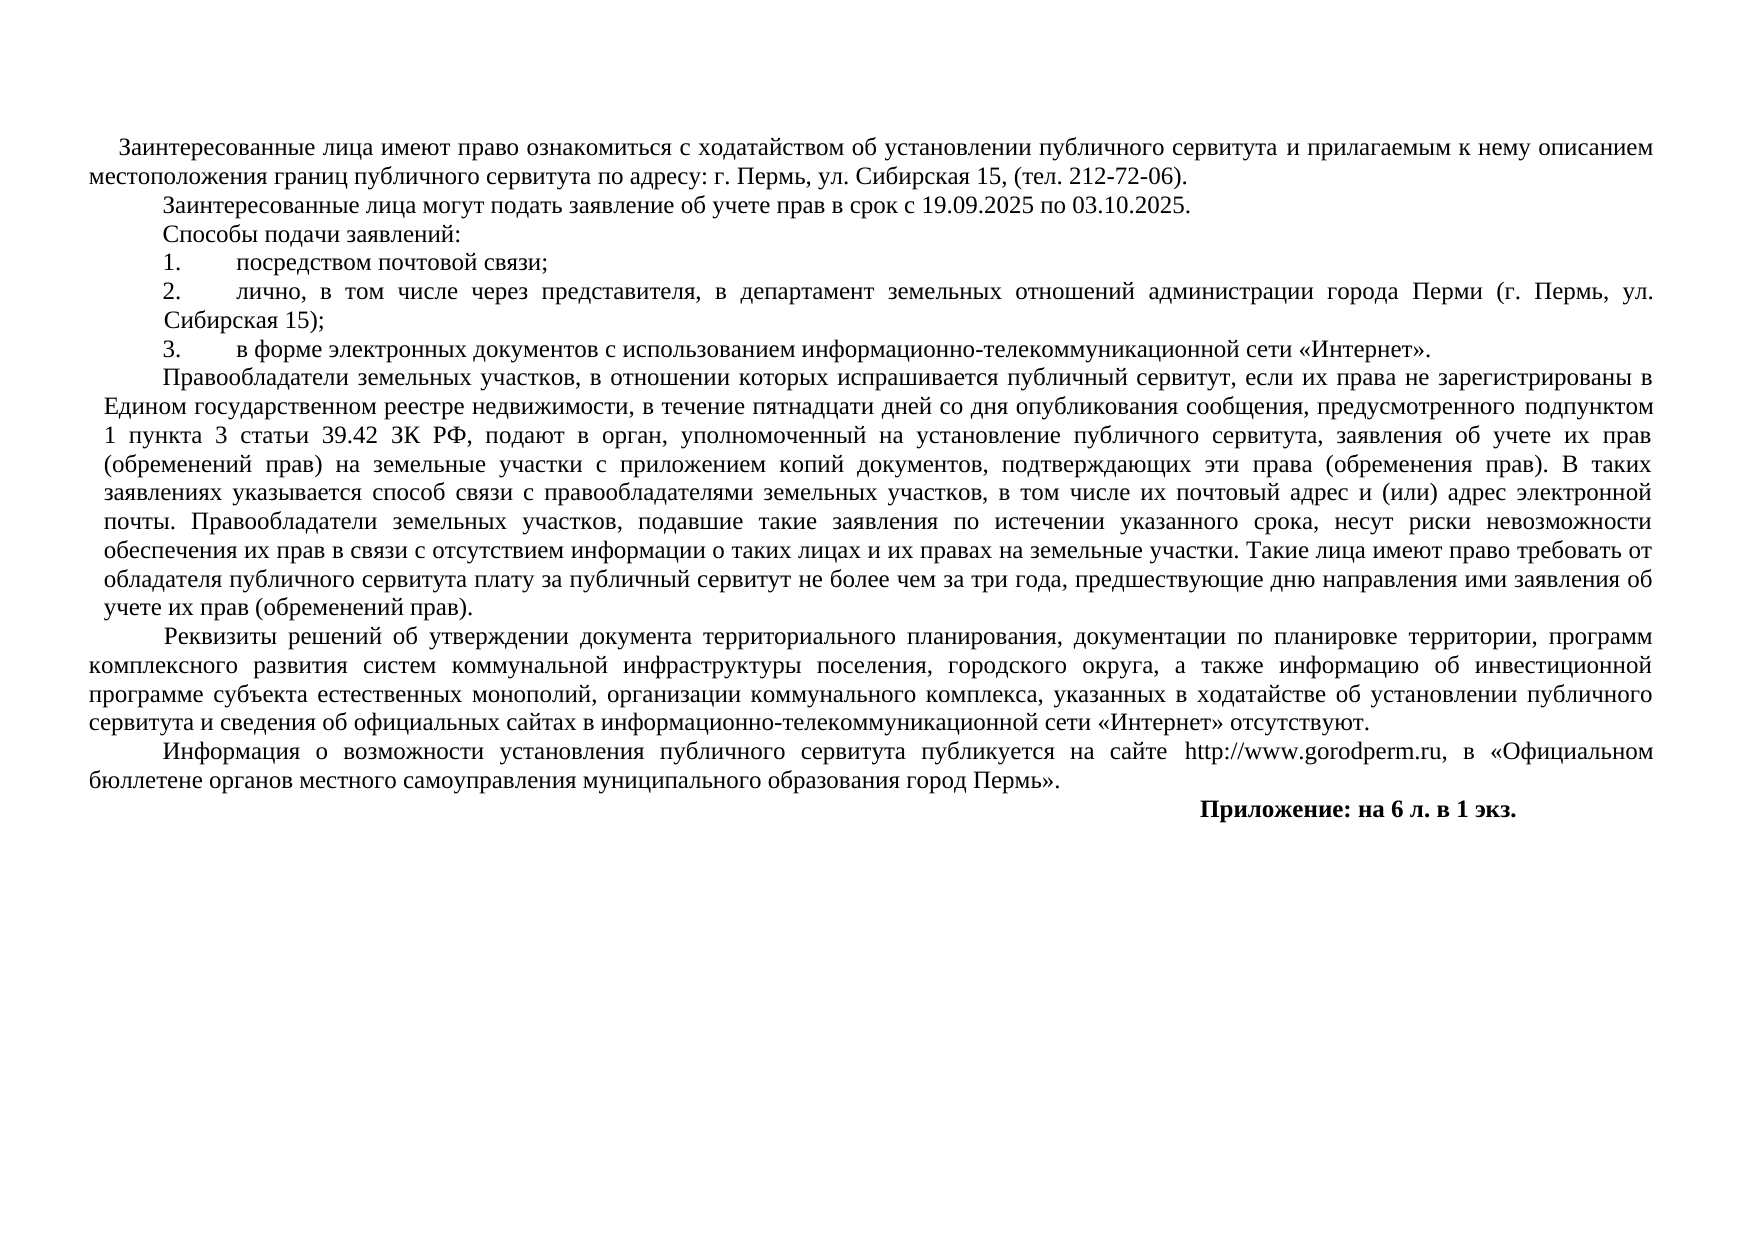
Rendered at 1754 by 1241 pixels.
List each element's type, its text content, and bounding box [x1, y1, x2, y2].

text Информация о возможности установления публичного сервитута публикуется на сайте http://www.gorodperm.ru, в «Официальном бюллетене органов местного самоуправления муниципального образования город Пермь». [89, 736, 1654, 794]
text Заинтересованные лица могут подать заявление об учете прав в срок с 19.09.2025 по 03.10.2025. [89, 190, 1654, 219]
text Заинтересованные лица имеют право ознакомиться с ходатайством об установлении публичного сервитута и прилагаемым к нему описанием местоположения границ публичного сервитута по адресу: г. Пермь, ул. Сибирская 15, (тел. 212-72-06). [89, 132, 1654, 190]
list посредством почтовой связи; [162, 247, 1654, 276]
text Реквизиты решений об утверждении документа территориального планирования, документации по планировке территории, программ комплексного развития систем коммунальной инфраструктуры поселения, городского округа, а также информацию об инвестиционной программе субъекта естественных монополий, организации коммунального комплекса, указанных в ходатайстве об установлении публичного сервитута и сведения об официальных сайтах в информационно-телекоммуникационной сети «Интернет» отсутствуют. [89, 621, 1654, 736]
list лично, в том числе через представителя, в департамент земельных отношений администрации города Перми (г. Пермь, ул. Сибирская 15); [162, 276, 1654, 334]
text Способы подачи заявлений: [89, 219, 1703, 247]
text Приложение: на 6 л. в 1 экз. [89, 794, 1654, 822]
list в форме электронных документов с использованием информационно-телекоммуникационной сети «Интернет». [162, 334, 1654, 362]
text Правообладатели земельных участков, в отношении которых испрашивается публичный сервитут, если их права не зарегистрированы в Едином государственном реестре недвижимости, в течение пятнадцати дней со дня опубликования сообщения, предусмотренного подпунктом 1 пункта 3 статьи 39.42 ЗК РФ, подают в орган, уполномоченный на установление публичного сервитута, заявления об учете их прав (обременений прав) на земельные участки с приложением копий документов, подтверждающих эти права (обременения прав). В таких заявлениях указывается способ связи с правообладателями земельных участков, в том числе их почтовый адрес и (или) адрес электронной почты. Правообладатели земельных участков, подавшие такие заявления по истечении указанного срока, несут риски невозможности обеспечения их прав в связи с отсутствием информации о таких лицах и их правах на земельные участки. Такие лица имеют право требовать от обладателя публичного сервитута плату за публичный сервитут не более чем за три года, предшествующие дню направления ими заявления об учете их прав (обременений прав). [103, 362, 1654, 621]
